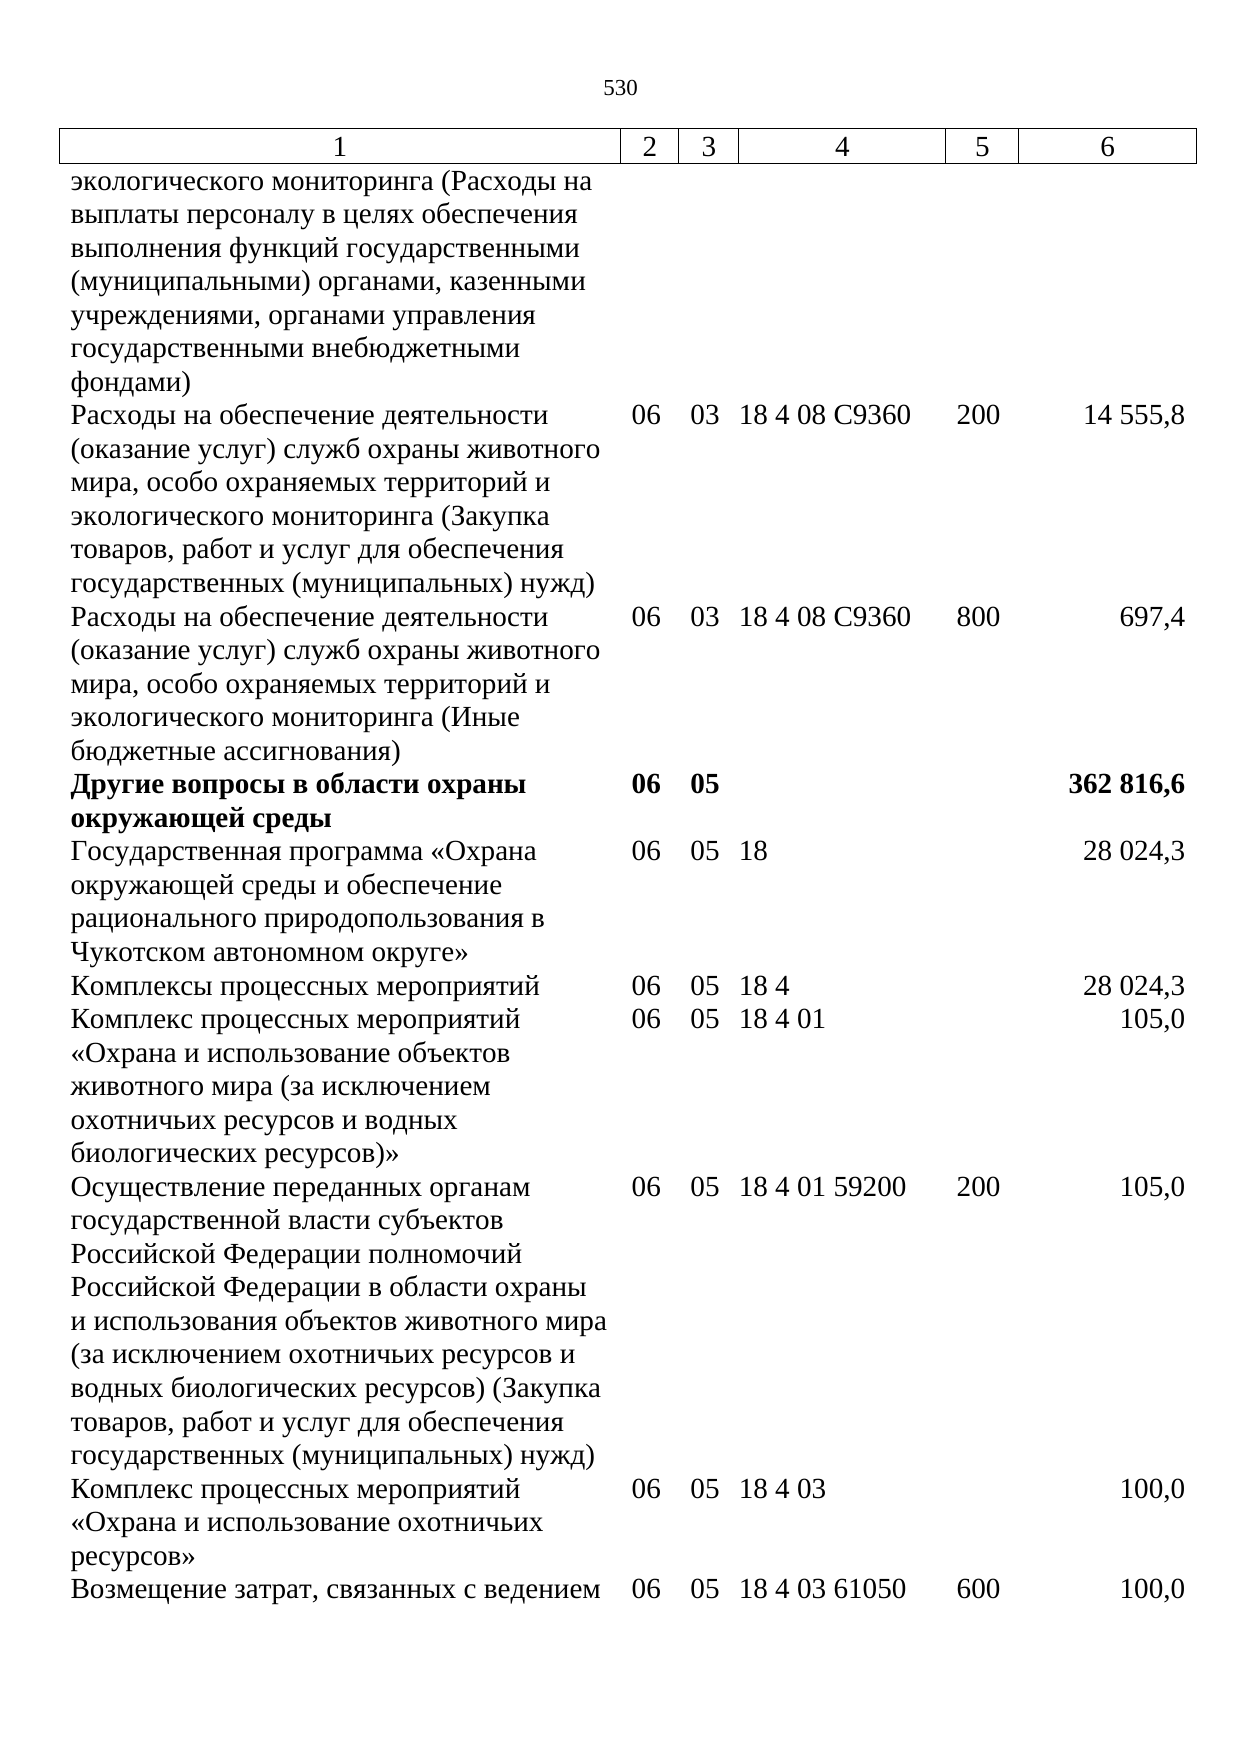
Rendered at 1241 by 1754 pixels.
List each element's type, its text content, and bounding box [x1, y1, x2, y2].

table_header 4 [739, 129, 945, 163]
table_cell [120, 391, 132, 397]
table_header 3 [679, 129, 738, 163]
table_header 1 [60, 129, 620, 163]
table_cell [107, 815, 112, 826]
table_header 6 [1019, 129, 1196, 163]
table_header 5 [946, 129, 1018, 163]
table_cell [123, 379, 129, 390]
table_header 2 [621, 129, 678, 163]
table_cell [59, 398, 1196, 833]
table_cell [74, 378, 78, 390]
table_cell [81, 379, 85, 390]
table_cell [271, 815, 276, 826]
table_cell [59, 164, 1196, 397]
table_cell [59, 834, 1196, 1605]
